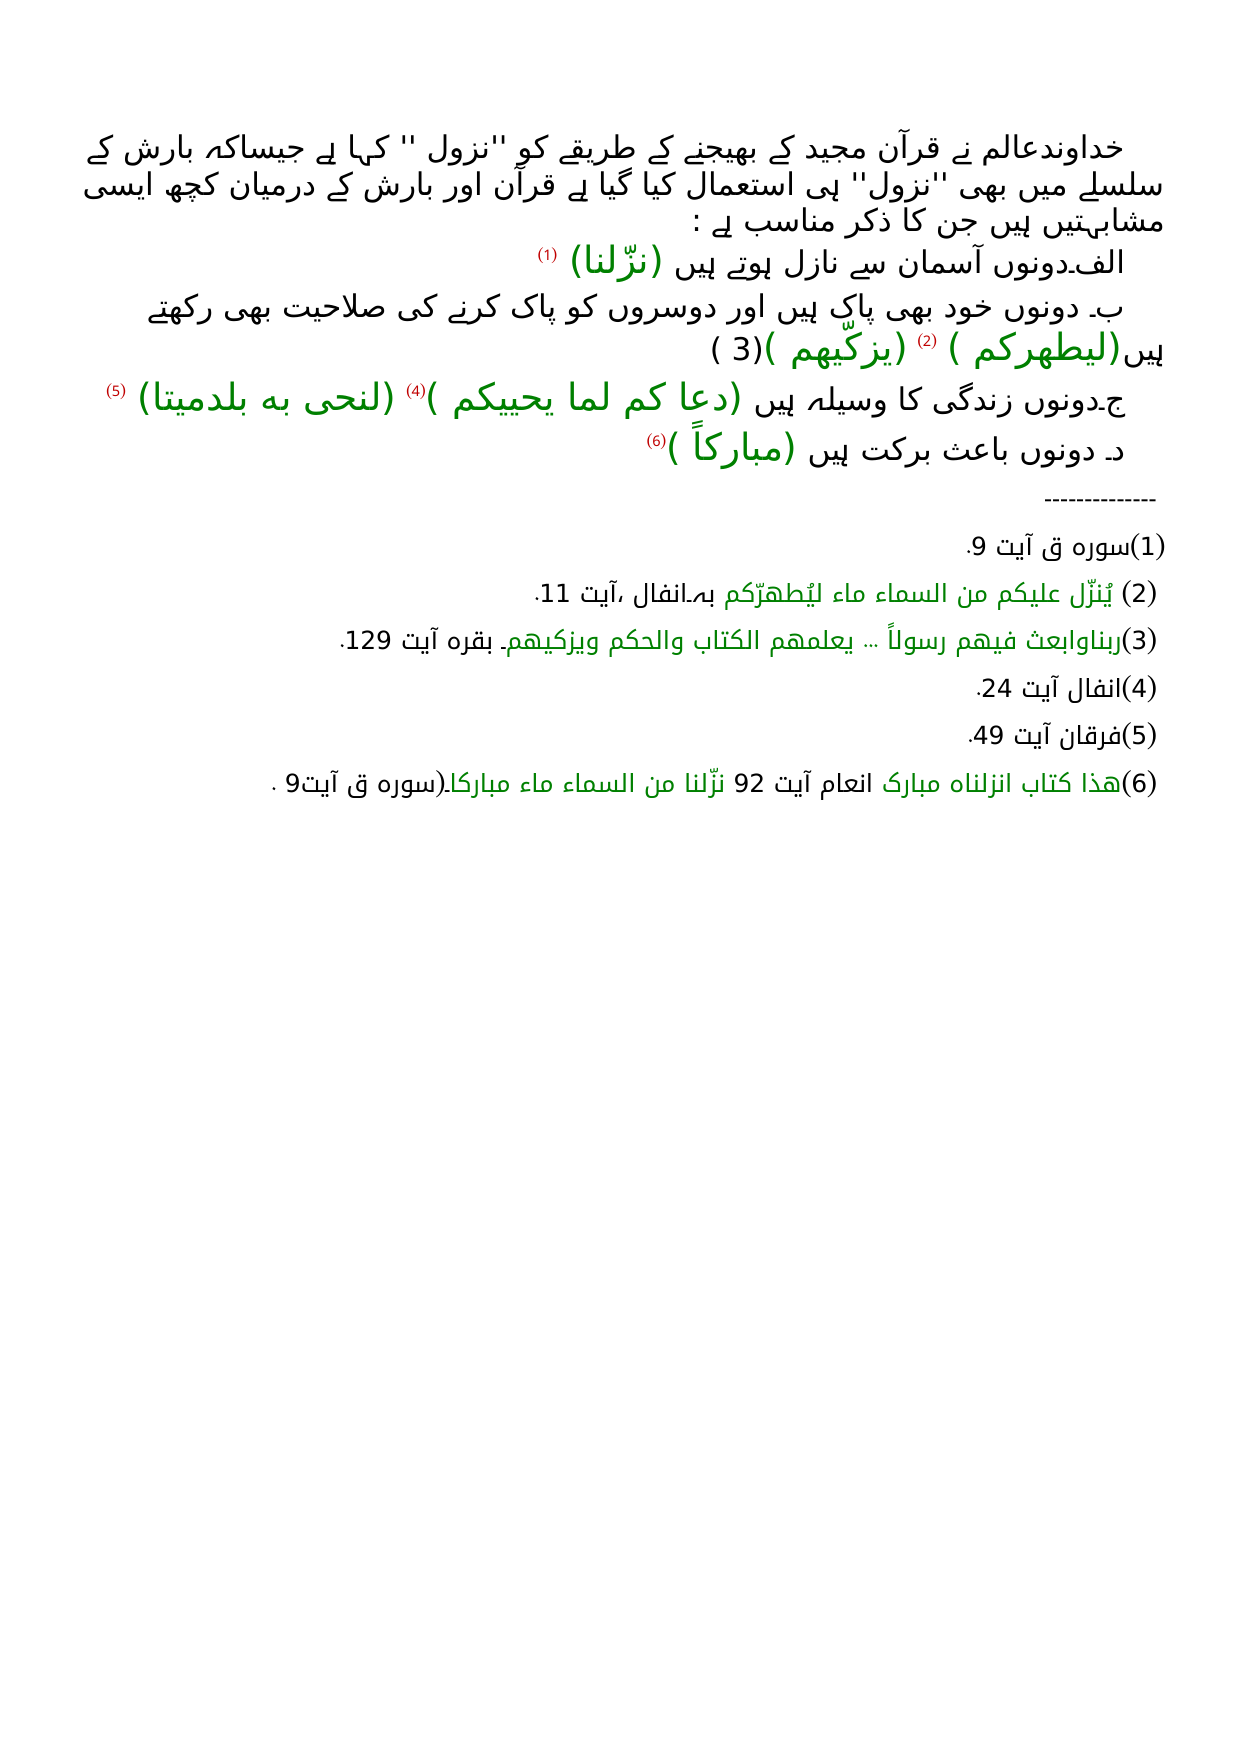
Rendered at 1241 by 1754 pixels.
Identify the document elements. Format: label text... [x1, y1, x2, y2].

text (4)انفال آیت 24. [75, 665, 1165, 712]
text (1)سورہ ق آیت 9. [75, 523, 1165, 570]
text (6)هذا کتاب انزلناه مبارک انعام آیت 92 نزّلنا من السماء ماء مبارکا۔(سورہ ق آیت9 . [75, 760, 1165, 807]
text (5)فرقان آیت 49. [75, 712, 1165, 760]
text ب۔ دونوں خود بھی پاک ہیں اور دوسروں کو پاک کرنے کی صلاحیت بھی رکھتے ہیں(لیطهرکم ) (2) (یزکّیهم )(3 ) [75, 289, 1165, 375]
text (3)ربناوابعث فیهم رسولاً ... یعلمهم الکتاب والحکم ویزکیهم۔ بقرہ آیت 129. [75, 618, 1165, 665]
text الف۔دونوں آسمان سے نازل ہوتے ہیں (نزّلنا) (1) [75, 239, 1165, 289]
text ج۔دونوں زندگی کا وسیلہ ہیں (دعا کم لما یحییکم )(4) (لنحی به بلدمیتا) (5) [75, 375, 1165, 425]
text خداوندعالم نے قرآن مجید کے بھیجنے کے طریقے کو ''نزول '' کہا ہے جیساکہ بارش کے سلسلے میں بھی ''نزول'' ہی استعمال کیا گیا ہے قرآن اور بارش کے درمیان کچھ ایسی مشابہتیں ہیں جن کا ذکر مناسب ہے : [75, 130, 1165, 239]
text (2) یُنزّل علیکم من السماء ماء لیُطهرّکم بہ۔انفال ،آیت 11. [75, 570, 1165, 618]
text -------------- [75, 476, 1165, 523]
text د۔ دونوں باعث برکت ہیں (مبارکاً )(6) [75, 425, 1165, 476]
